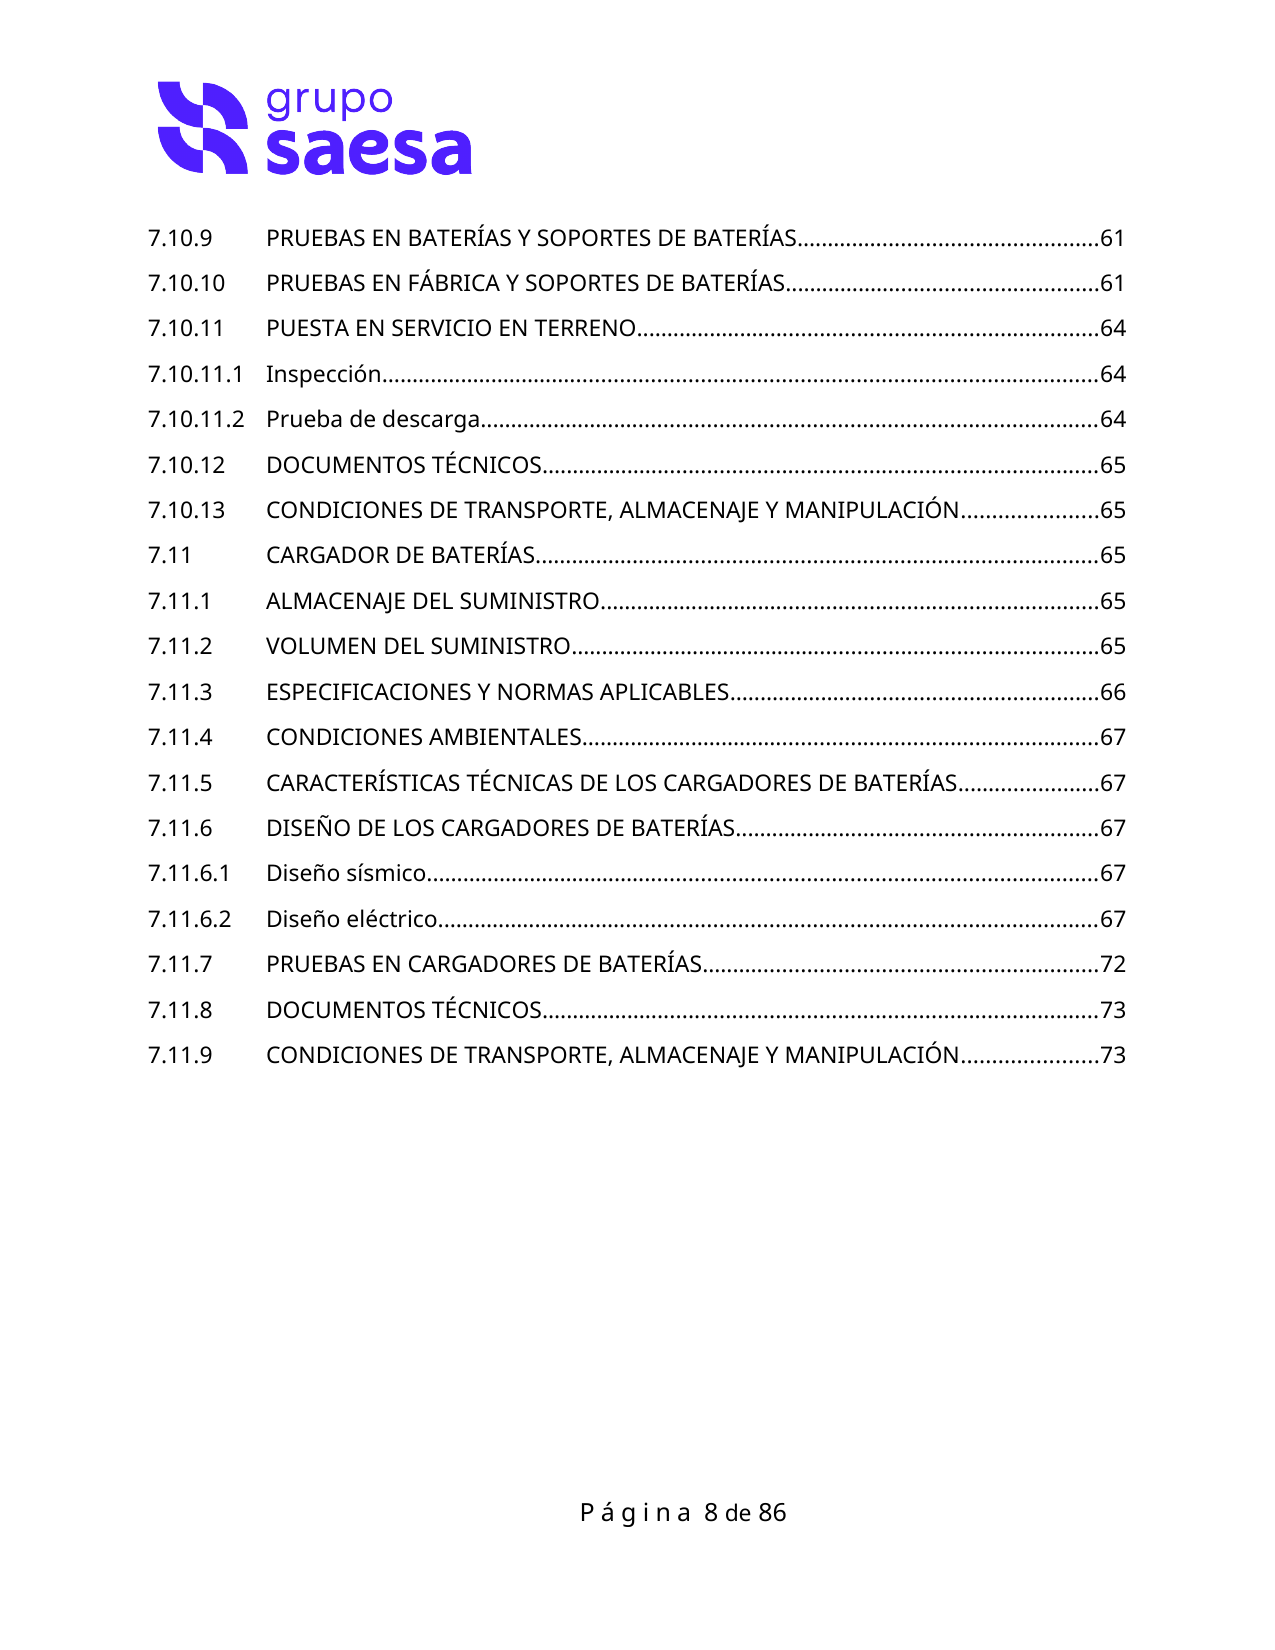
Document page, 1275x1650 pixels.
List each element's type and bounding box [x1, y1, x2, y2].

picture [147, 73, 481, 178]
